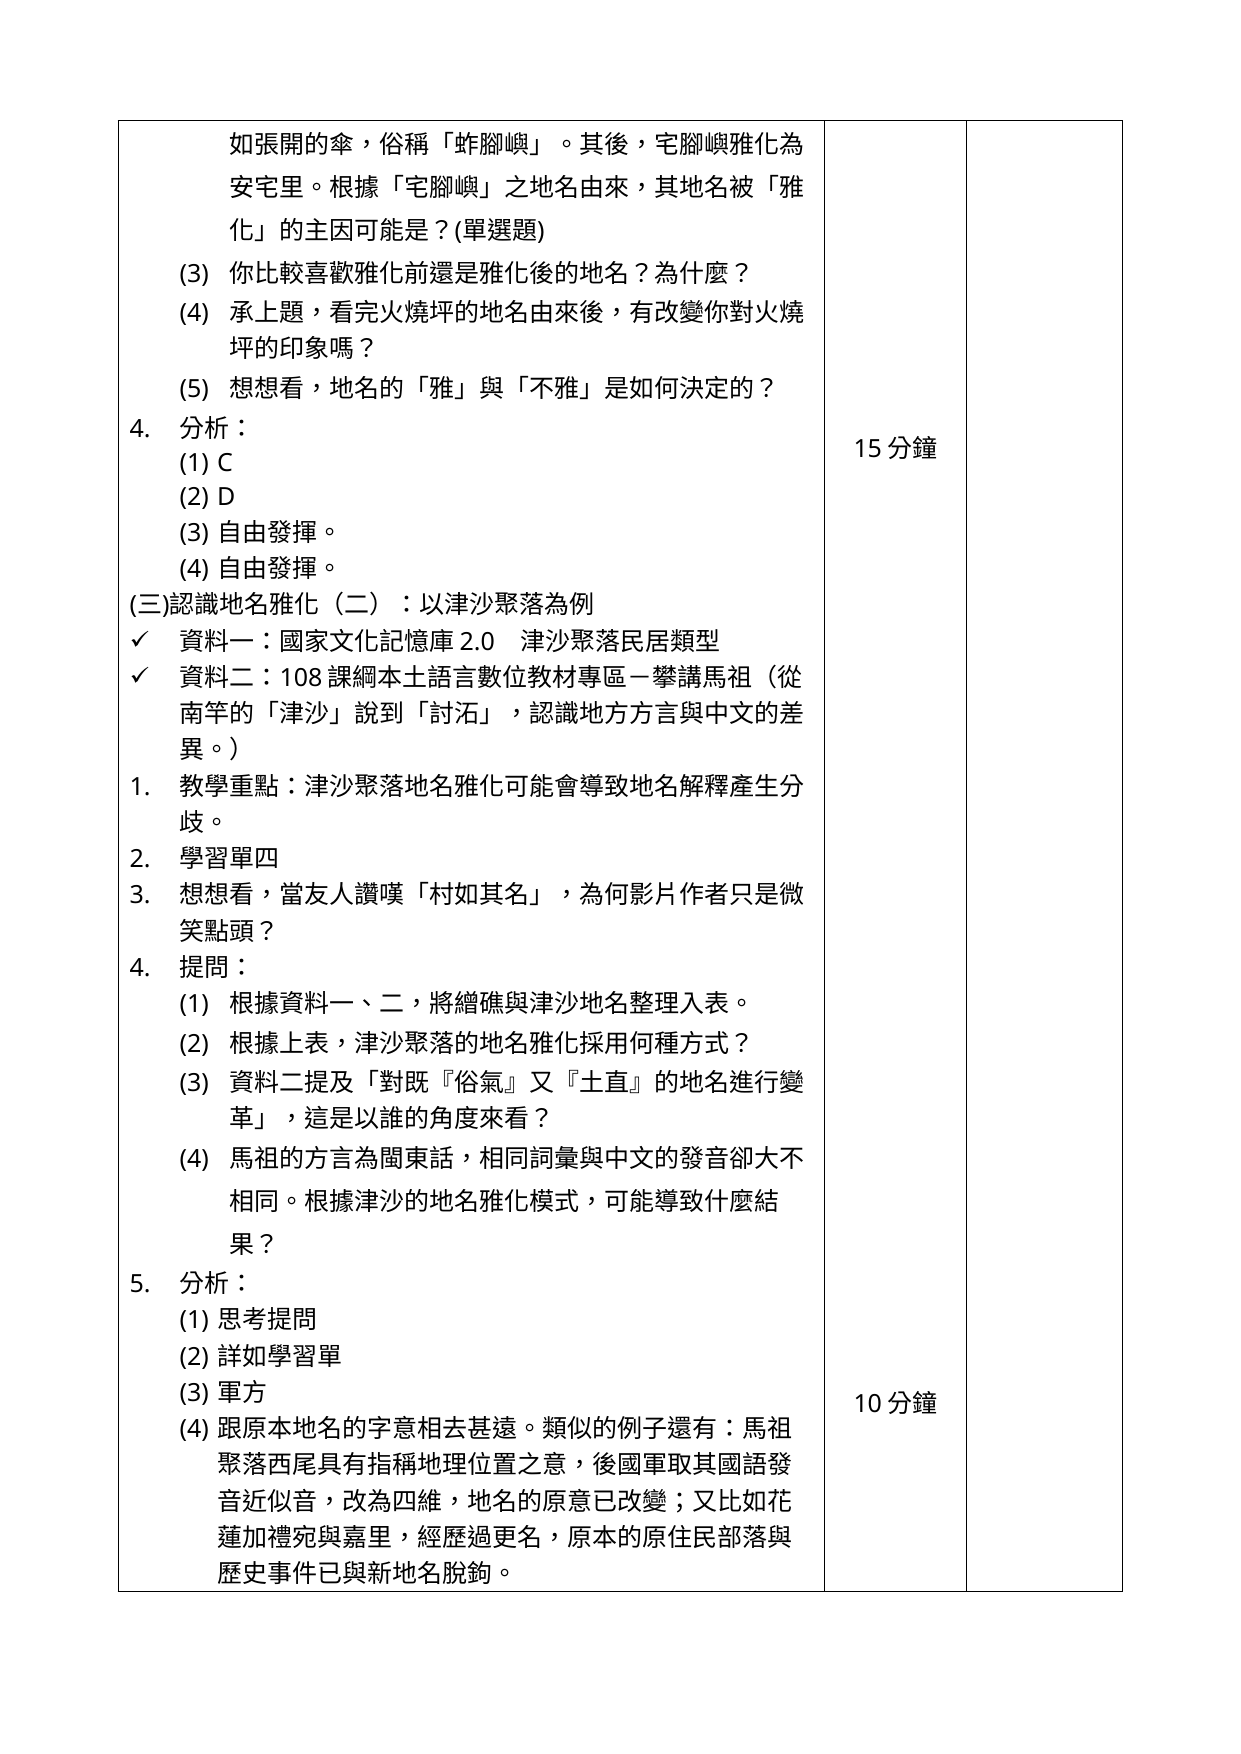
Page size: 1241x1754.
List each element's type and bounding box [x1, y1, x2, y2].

table_cell [119, 121, 824, 1591]
table_cell [967, 121, 1122, 1591]
table_cell [825, 121, 966, 1591]
